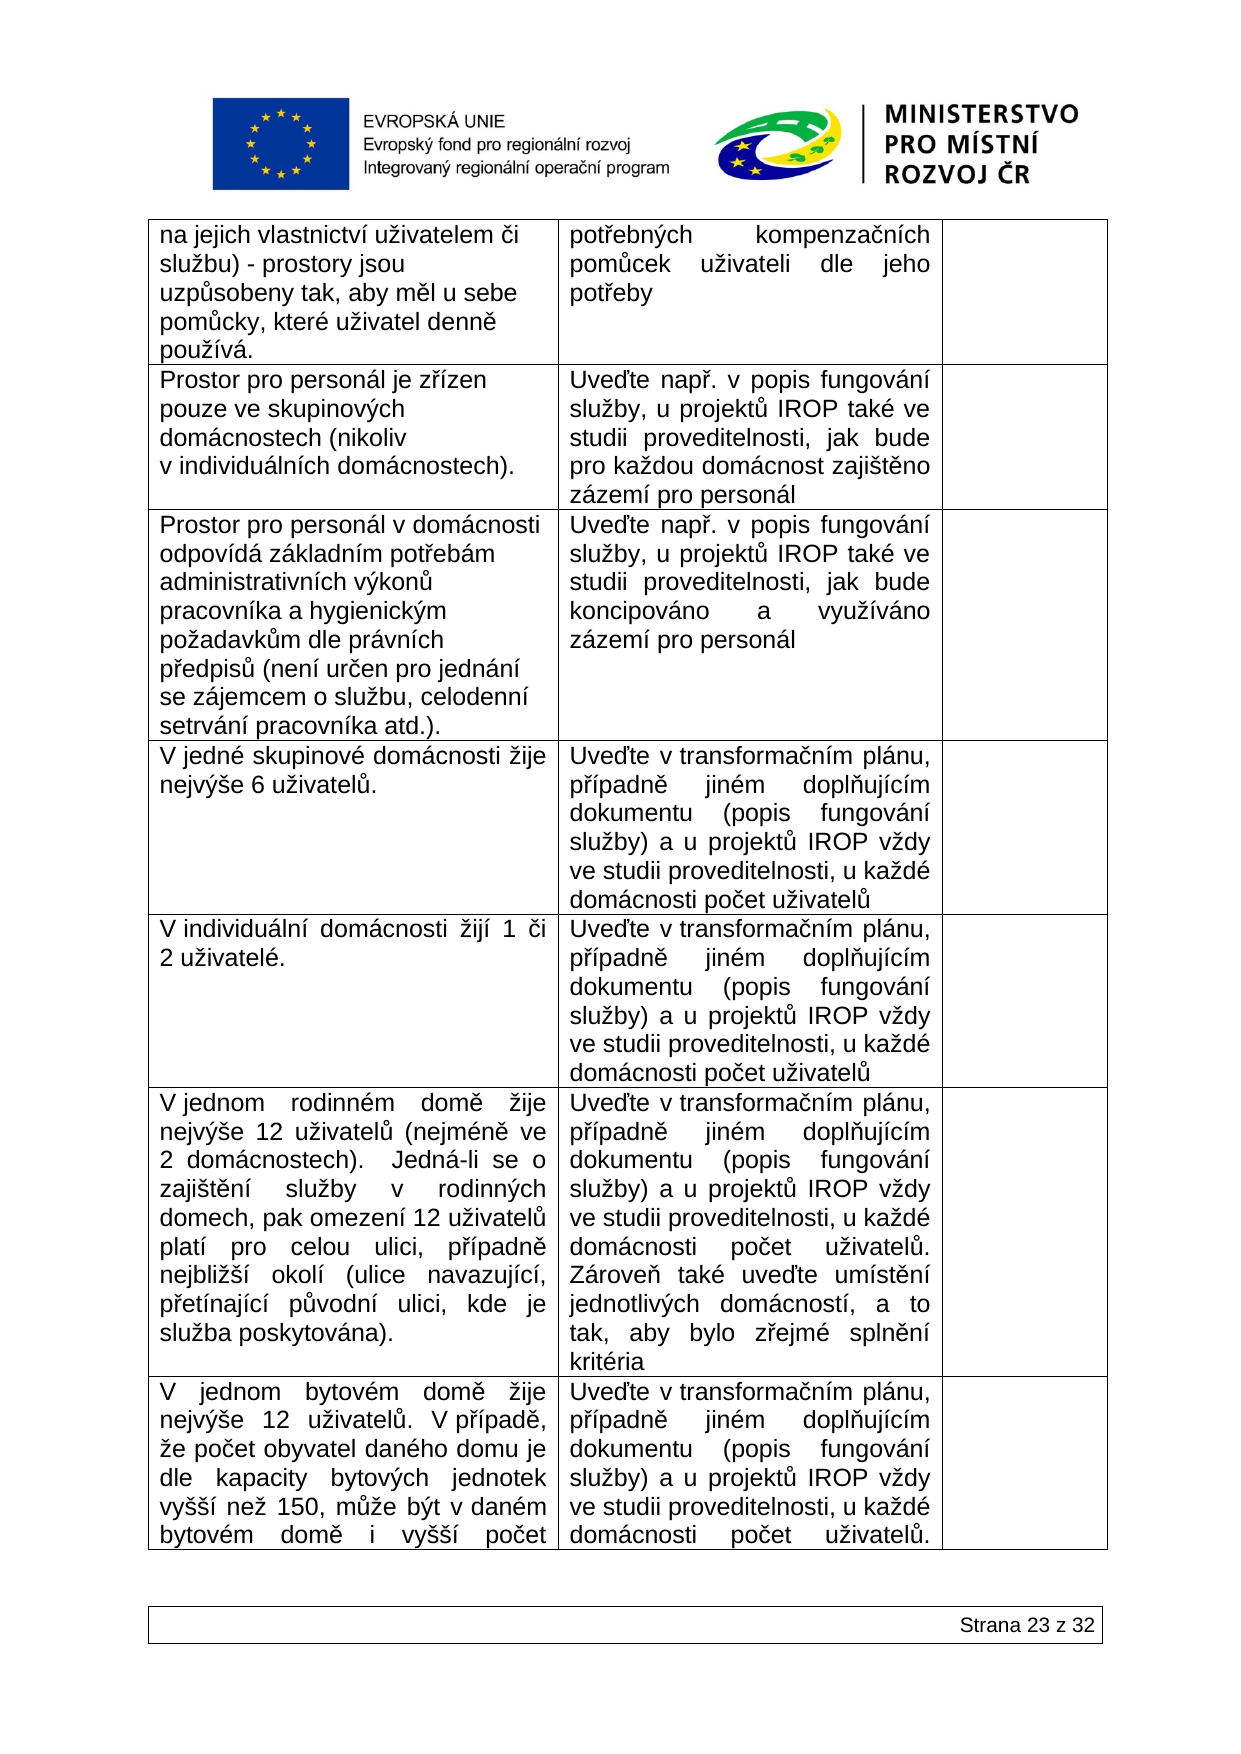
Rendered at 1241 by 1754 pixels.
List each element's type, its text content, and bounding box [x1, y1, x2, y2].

picture [182, 67, 1108, 219]
table_cell [943, 741, 1107, 913]
table_cell Uveďte v transformačním plánu, případně jiném doplňujícím dokumentu (popis fungování služby) a u projektů IROP vždy ve studii proveditelnosti, u každé domácnosti počet uživatelů [559, 741, 942, 913]
table_cell Prostor pro personál je zřízen pouze ve skupinových domácnostech (nikoliv v individuálních domácnostech). [149, 365, 558, 509]
table_cell [943, 1088, 1107, 1376]
table_cell [943, 510, 1107, 740]
table_cell V jedné skupinové domácnosti žije nejvýše 6 uživatelů. [149, 741, 558, 913]
table_cell [943, 365, 1107, 509]
table_cell Prostor pro personál v domácnosti odpovídá základním potřebám administrativních výkonů pracovníka a hygienickým požadavkům dle právních předpisů (není určen pro jednání se zájemcem o službu, celodenní setrvání pracovníka atd.). [149, 510, 558, 740]
table_cell [943, 1377, 1107, 1549]
table_cell [943, 915, 1107, 1087]
table_cell Uveďte např. v popis fungování služby, u projektů IROP také ve studii proveditelnosti, jak bude pro každou domácnost zajištěno zázemí pro personál [559, 365, 942, 509]
table_cell Uveďte v transformačním plánu, případně jiném doplňujícím dokumentu (popis fungování služby) a u projektů IROP vždy ve studii proveditelnosti, u každé domácnosti počet uživatelů [559, 915, 942, 1087]
table_cell [943, 220, 1107, 364]
table_cell V jednom rodinném domě žije nejvýše 12 uživatelů (nejméně ve 2 domácnostech). Jedná-li se o zajištění služby v rodinných domech, pak omezení 12 uživatelů platí pro celou ulici, případně nejbližší okolí (ulice navazující, přetínající původní ulici, kde je služba poskytována). [149, 1088, 558, 1376]
table_cell Uveďte např. v popis fungování služby, u projektů IROP také ve studii proveditelnosti, jak bude koncipováno a využíváno zázemí pro personál [559, 510, 942, 740]
table_cell V individuální domácnosti žijí 1 či 2 uživatelé. [149, 915, 558, 1087]
